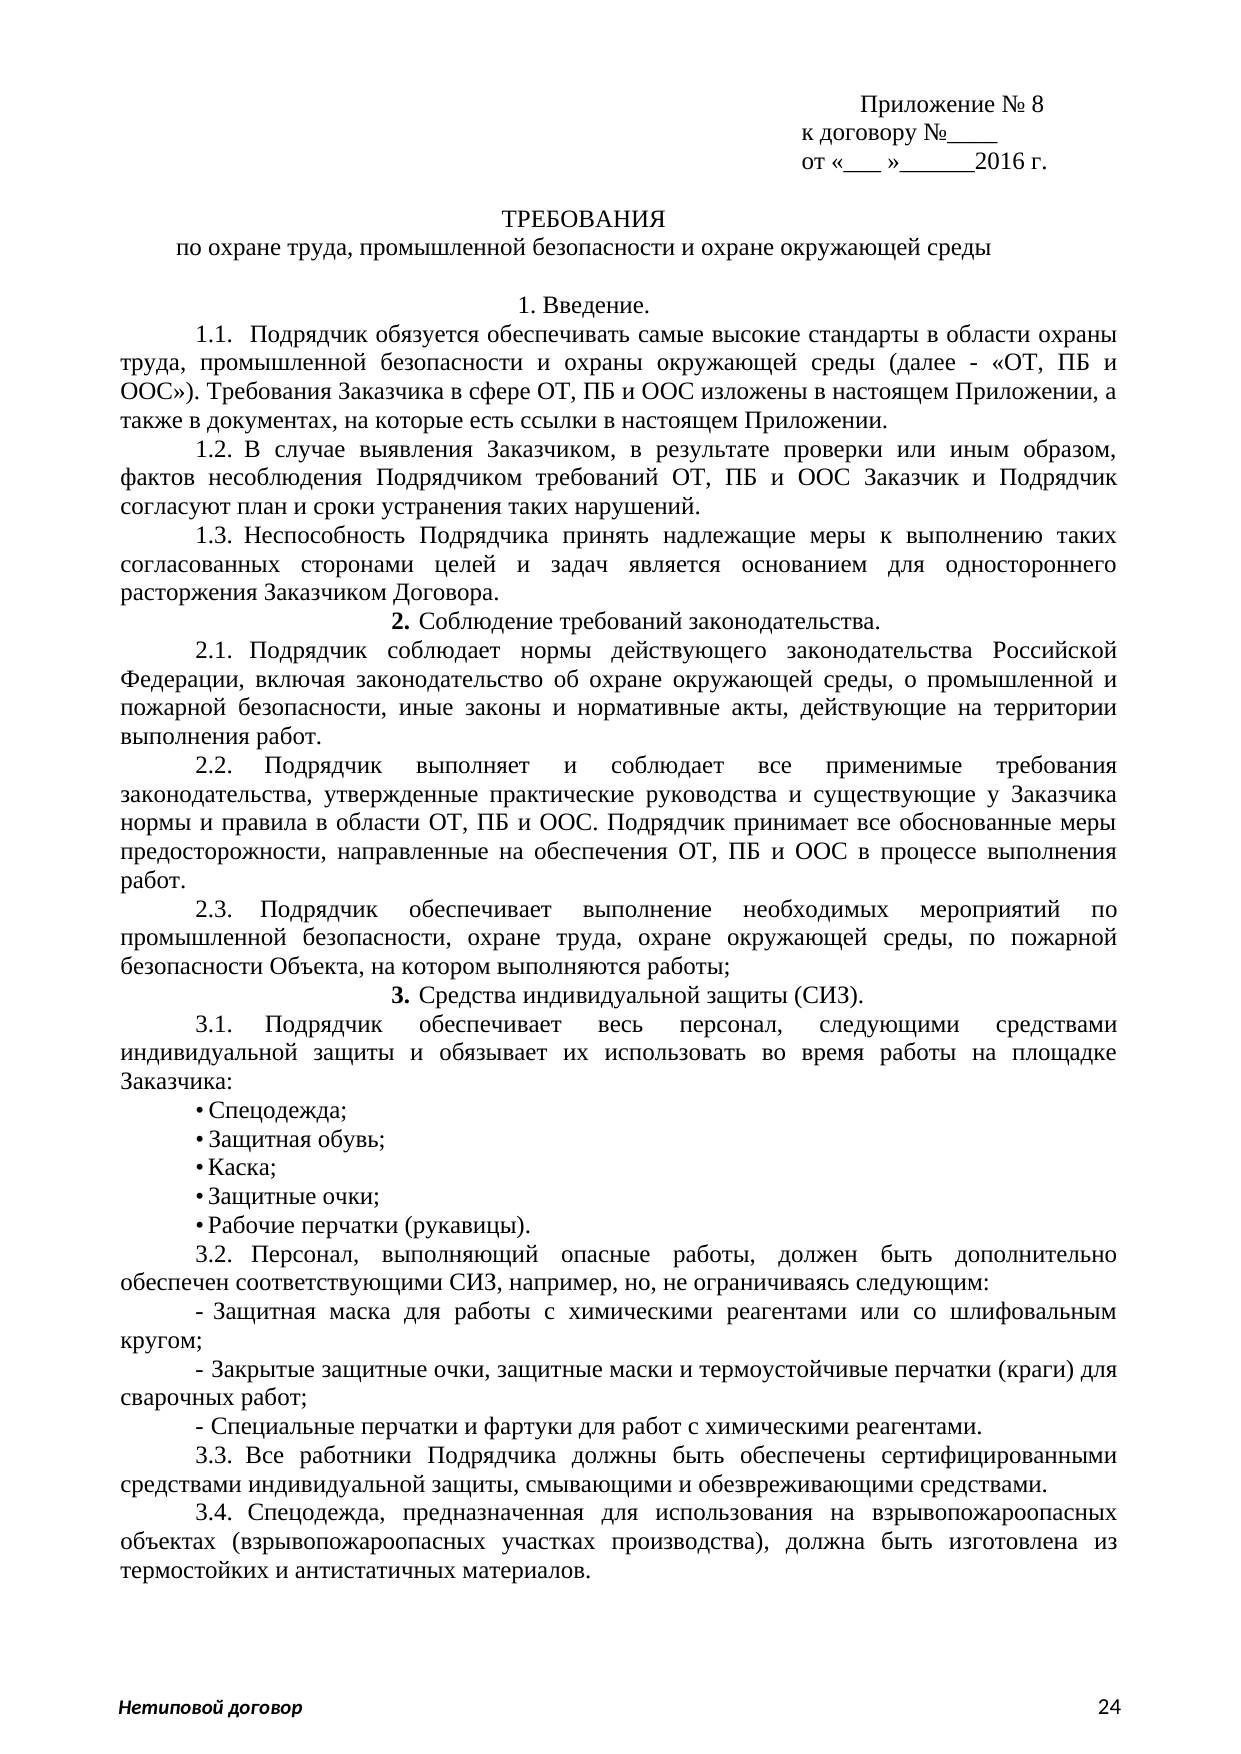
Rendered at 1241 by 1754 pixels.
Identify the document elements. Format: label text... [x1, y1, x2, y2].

list Каска; [120, 1152, 1122, 1181]
subtitle 1. Введение. [118, 290, 1049, 319]
list Спецодежда; [120, 1095, 1122, 1124]
list Подрядчик обязуется обеспечивать самые высокие стандарты в области охраны труда, промышленной безопасности и охраны окружающей среды (далее - «ОТ, ПБ и ООС»). Требования Заказчика в сфере ОТ, ПБ и ООС изложены в настоящем Приложении, а также в документах, на которые есть ссылки в настоящем Приложении. [120, 319, 1118, 434]
subtitle по охране труда, промышленной безопасности и охране окружающей среды [118, 232, 1049, 261]
list Подрядчик выполняет и соблюдает все применимые требования законодательства, утвержденные практические руководства и существующие у Заказчика нормы и правила в области ОТ, ПБ и ООС. Подрядчик принимает все обоснованные меры предосторожности, направленные на обеспечения ОТ, ПБ и ООС в процессе выполнения работ. [120, 750, 1118, 894]
list Спецодежда, предназначенная для использования на взрывопожароопасных объектах (взрывопожароопасных участках производства), должна быть изготовлена из термостойких и антистатичных материалов. [120, 1497, 1118, 1584]
list Подрядчик обеспечивает выполнение необходимых мероприятий по промышленной безопасности, охране труда, охране окружающей среды, по пожарной безопасности Объекта, на котором выполняются работы; [120, 894, 1118, 980]
list Закрытые защитные очки, защитные маски и термоустойчивые перчатки (краги) для сварочных работ; [120, 1354, 1118, 1411]
list Неспособность Подрядчика принять надлежащие меры к выполнению таких согласованных сторонами целей и задач является основанием для одностороннего расторжения Заказчиком Договора. [120, 520, 1118, 606]
list Все работники Подрядчика должны быть обеспечены сертифицированными средствами индивидуальной защиты, смывающими и обезвреживающими средствами. [120, 1440, 1118, 1497]
list Подрядчик соблюдает нормы действующего законодательства Российской Федерации, включая законодательство об охране окружающей среды, о промышленной и пожарной безопасности, иные законы и нормативные акты, действующие на территории выполнения работ. [120, 635, 1118, 750]
text к договору №____ [801, 117, 1122, 146]
list Рабочие перчатки (рукавицы). [120, 1210, 1122, 1239]
list Специальные перчатки и фартуки для работ с химическими реагентами. [120, 1411, 1122, 1440]
subtitle ТРЕБОВАНИЯ [118, 204, 1049, 232]
list Персонал, выполняющий опасные работы, должен быть дополнительно обеспечен соответствующими СИЗ, например, но, не ограничиваясь следующим: [120, 1239, 1118, 1296]
subtitle Приложение № 8 [708, 89, 1122, 117]
list Защитная маска для работы с химическими реагентами или со шлифовальным кругом; [120, 1296, 1118, 1354]
text от «___ »______2016 г. [801, 146, 1122, 175]
list В случае выявления Заказчиком, в результате проверки или иным образом, фактов несоблюдения Подрядчиком требований ОТ, ПБ и ООС Заказчик и Подрядчик согласуют план и сроки устранения таких нарушений. [120, 434, 1118, 520]
list Подрядчик обеспечивает весь персонал, следующими средствами индивидуальной защиты и обязывает их использовать во время работы на площадке Заказчика: [120, 1009, 1118, 1095]
subtitle Средства индивидуальной защиты (СИЗ). [391, 980, 1122, 1009]
list Защитные очки; [120, 1181, 1122, 1210]
list Защитная обувь; [120, 1124, 1122, 1152]
subtitle Соблюдение требований законодательства. [391, 606, 1122, 635]
